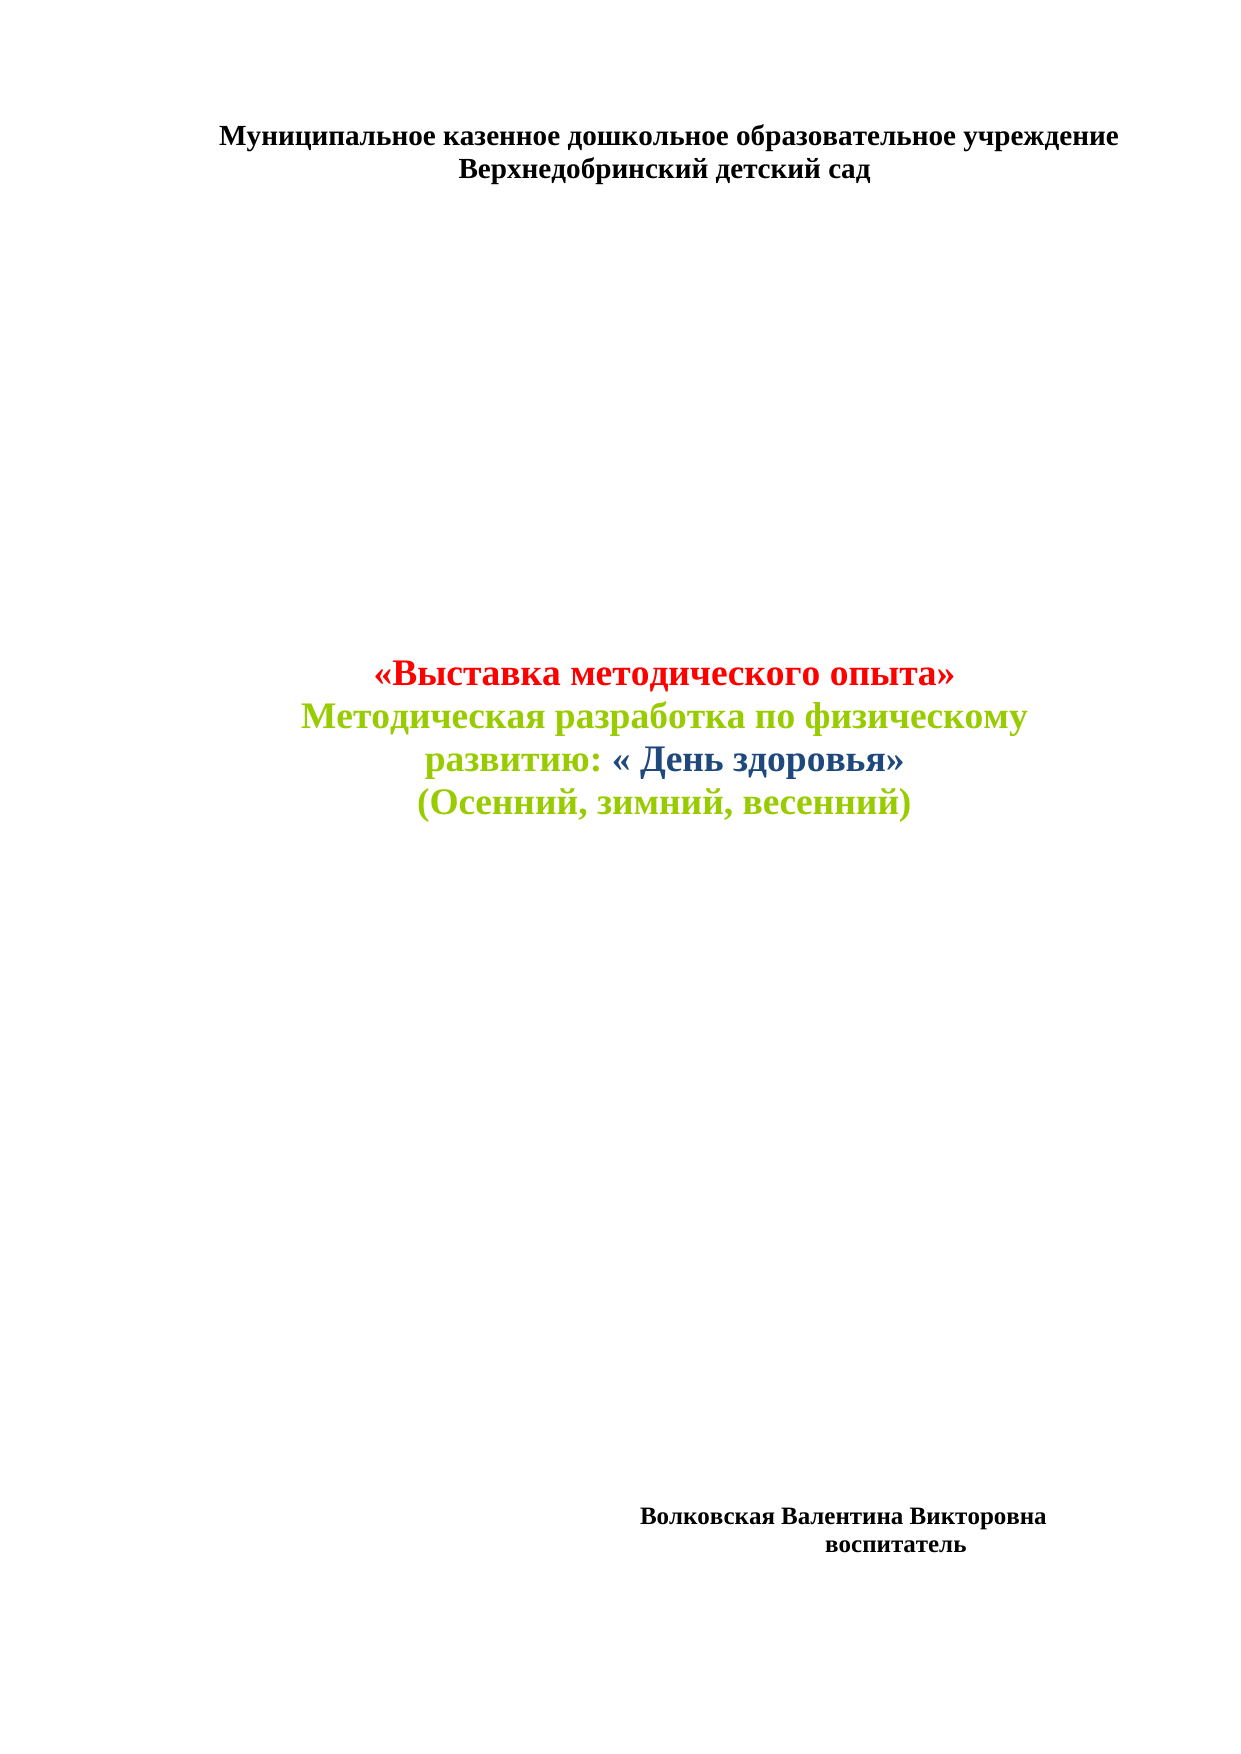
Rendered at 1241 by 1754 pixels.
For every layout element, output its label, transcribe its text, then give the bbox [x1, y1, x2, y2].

text Методическая разработка по физическому [177, 693, 1152, 736]
text воспитатель [177, 1529, 1152, 1558]
text «Выставка методического опыта» [177, 650, 1152, 693]
text (Осенний, зимний, весенний) [177, 779, 1152, 822]
text Волковская Валентина Викторовна [177, 1501, 1152, 1529]
text Верхнедобринский детский сад [177, 152, 1152, 185]
text Муниципальное казенное дошкольное образовательное учреждение [177, 118, 1152, 152]
text развитию: « День здоровья» [177, 736, 1152, 779]
